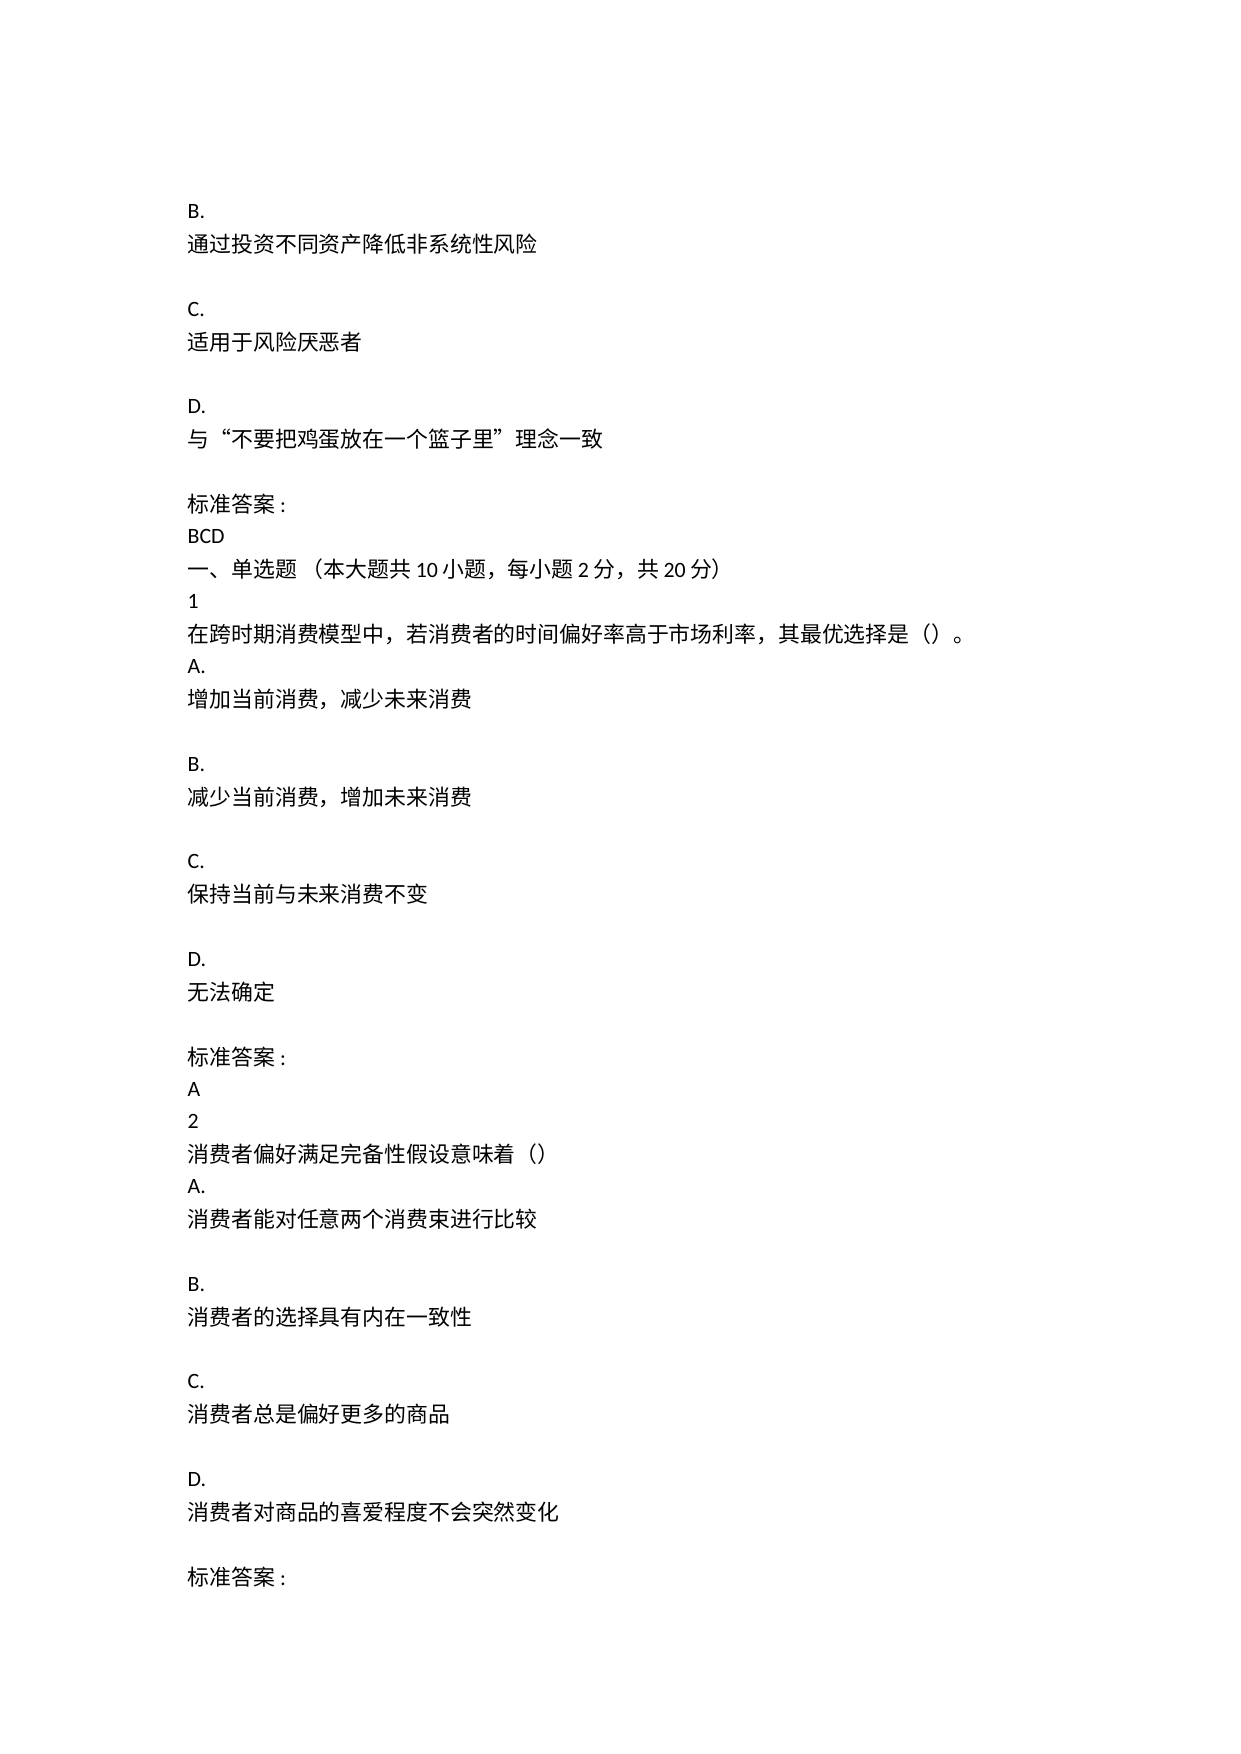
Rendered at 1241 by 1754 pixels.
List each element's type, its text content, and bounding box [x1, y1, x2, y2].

text C. [187, 844, 1053, 877]
text 一、单选题 （本大题共10小题，每小题2分，共20分） [187, 552, 1053, 584]
text 消费者对商品的喜爱程度不会突然变化 [187, 1494, 1053, 1527]
text 适用于风险厌恶者 [187, 324, 1053, 357]
text 1 [187, 584, 1053, 617]
text A. [187, 1169, 1053, 1202]
text 增加当前消费，减少未来消费 [187, 682, 1053, 714]
text B. [187, 194, 1053, 227]
text 通过投资不同资产降低非系统性风险 [187, 227, 1053, 259]
text 标准答案 : [187, 1559, 1053, 1592]
text 与“不要把鸡蛋放在一个篮子里”理念一致 [187, 422, 1053, 454]
text 保持当前与未来消费不变 [187, 877, 1053, 909]
text C. [187, 1364, 1053, 1397]
text D. [187, 942, 1053, 974]
text BCD [187, 519, 1053, 552]
text C. [187, 292, 1053, 324]
text 标准答案 : [187, 1039, 1053, 1072]
text 在跨时期消费模型中，若消费者的时间偏好率高于市场利率，其最优选择是（）。 [187, 617, 1053, 649]
text A. [187, 649, 1053, 682]
text 消费者的选择具有内在一致性 [187, 1299, 1053, 1332]
text 减少当前消费，增加未来消费 [187, 779, 1053, 812]
text 2 [187, 1104, 1053, 1137]
text A [187, 1072, 1053, 1104]
text B. [187, 747, 1053, 779]
text 标准答案 : [187, 487, 1053, 519]
text D. [187, 1462, 1053, 1494]
text 无法确定 [187, 974, 1053, 1007]
text 消费者总是偏好更多的商品 [187, 1397, 1053, 1429]
text D. [187, 389, 1053, 422]
text 消费者偏好满足完备性假设意味着（） [187, 1137, 1053, 1169]
text 消费者能对任意两个消费束进行比较 [187, 1202, 1053, 1234]
text B. [187, 1267, 1053, 1299]
